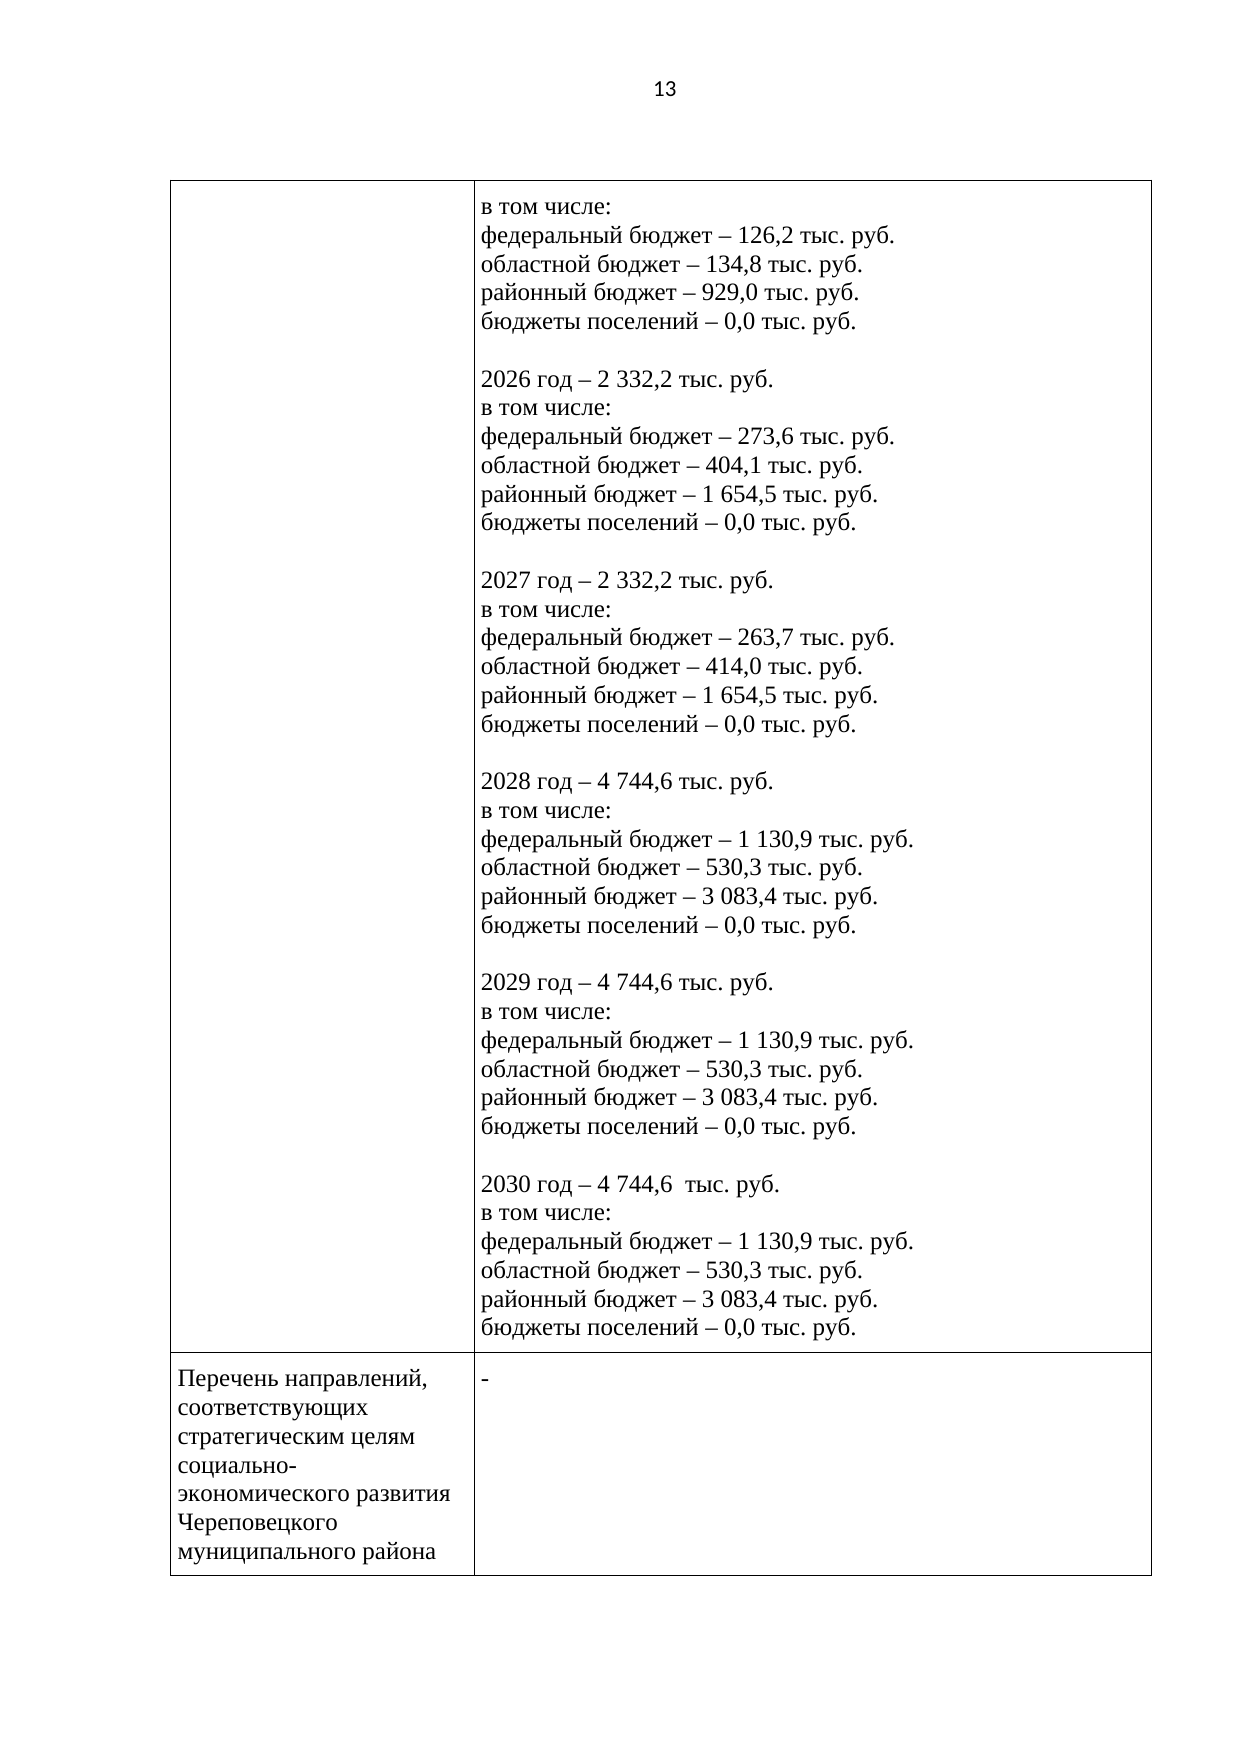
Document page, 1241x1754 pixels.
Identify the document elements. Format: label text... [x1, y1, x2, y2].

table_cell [475, 181, 1151, 1352]
table_cell Перечень направлений, соответствующих стратегическим целям социально-экономического развития Череповецкого муниципального района [171, 1353, 474, 1575]
table_cell - [475, 1353, 1151, 1575]
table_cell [171, 181, 474, 1352]
